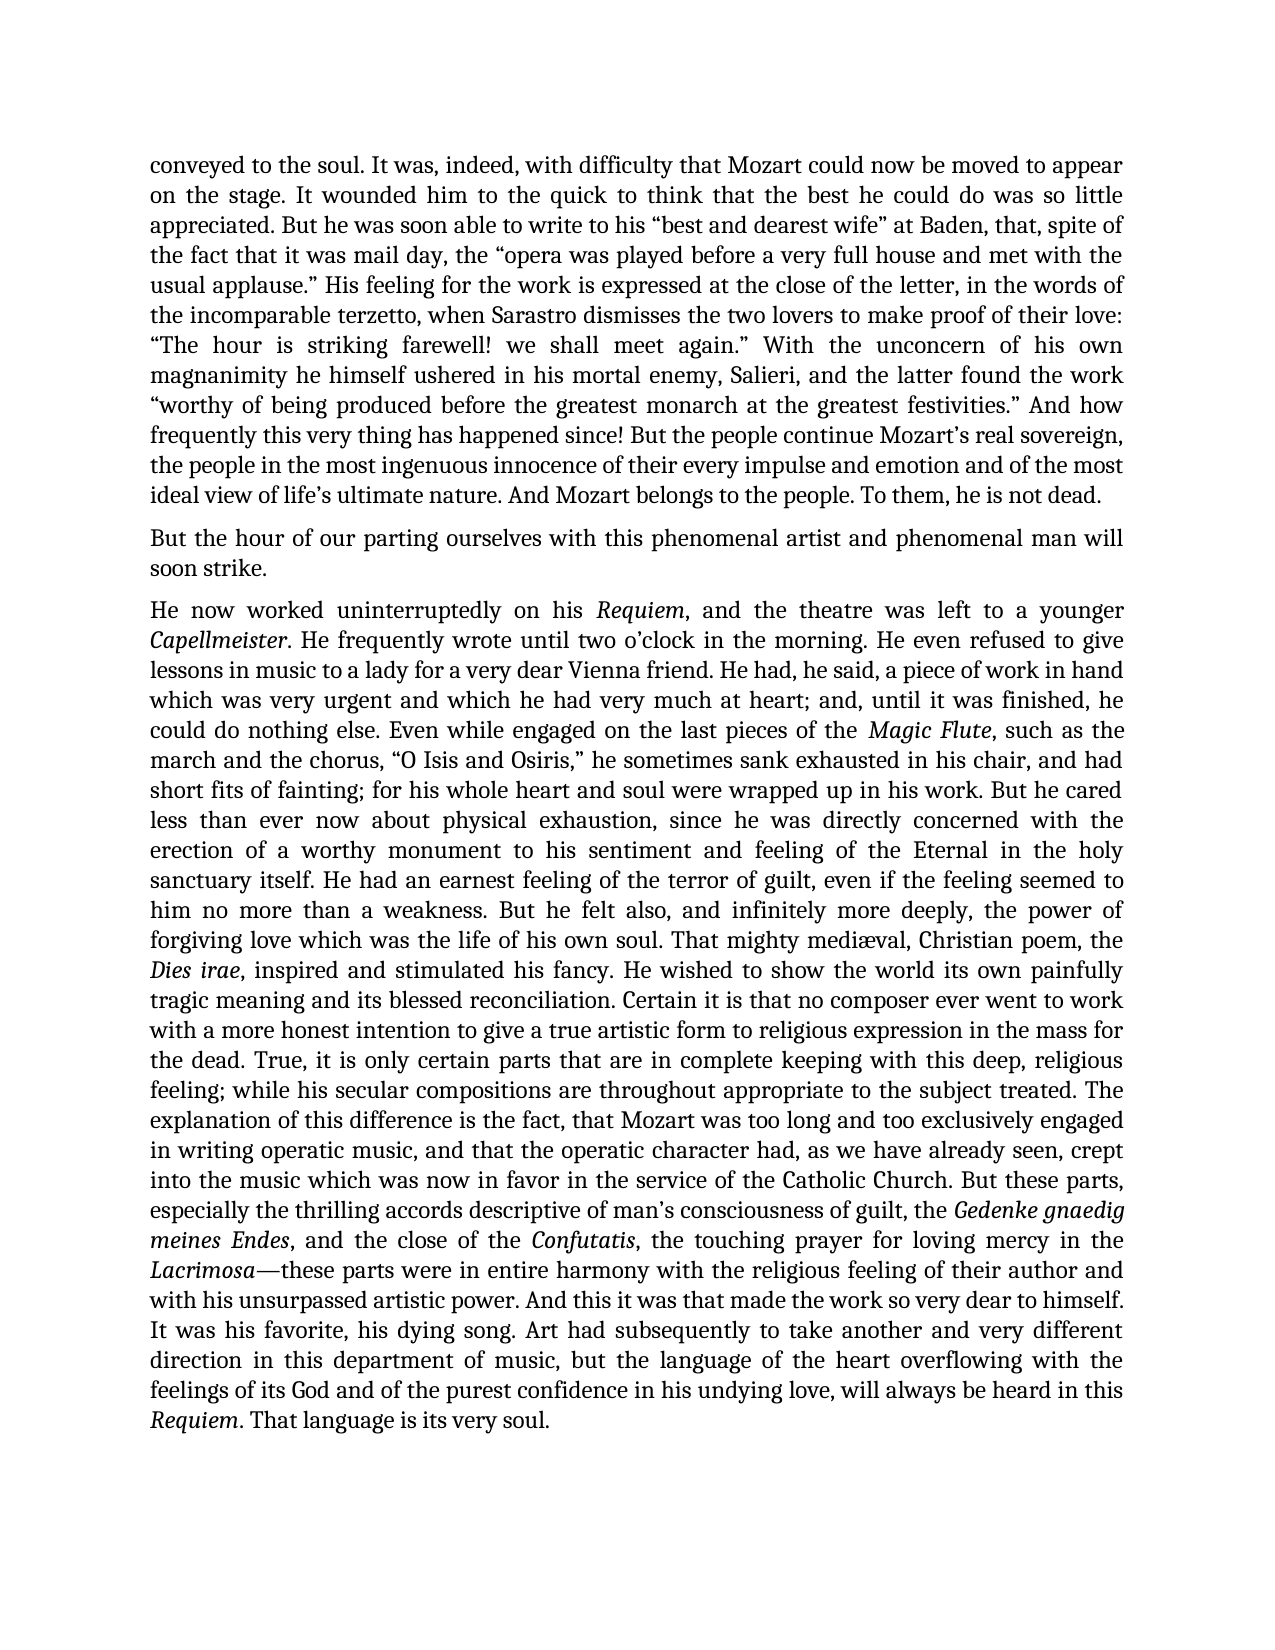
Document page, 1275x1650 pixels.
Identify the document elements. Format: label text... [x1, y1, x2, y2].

text He now worked uninterruptedly on his Requiem, and the theatre was left to a younger Capellmeister. He frequently wrote until two o’clock in the morning. He even refused to give lessons in music to a lady for a very dear Vienna friend. He had, he said, a piece of work in hand which was very urgent and which he had very much at heart; and, until it was finished, he could do nothing else. Even while engaged on the last pieces of the Magic Flute, such as the march and the chorus, “O Isis and Osiris,” he sometimes sank exhausted in his chair, and had short fits of fainting; for his whole heart and soul were wrapped up in his work. But he cared less than ever now about physical exhaustion, since he was directly concerned with the erection of a worthy monument to his sentiment and feeling of the Eternal in the holy sanctuary itself. He had an earnest feeling of the terror of guilt, even if the feeling seemed to him no more than a weakness. But he felt also, and infinitely more deeply, the power of forgiving love which was the life of his own soul. That mighty mediæval, Christian poem, the Dies irae, inspired and stimulated his fancy. He wished to show the world its own painfully tragic meaning and its blessed reconciliation. Certain it is that no composer ever went to work with a more honest intention to give a true artistic form to religious expression in the mass for the dead. True, it is only certain parts that are in complete keeping with this deep, religious feeling; while his secular compositions are throughout appropriate to the subject treated. The explanation of this difference is the fact, that Mozart was too long and too exclusively engaged in writing operatic music, and that the operatic character had, as we have already seen, crept into the music which was now in favor in the service of the Catholic Church. But these parts, especially the thrilling accords descriptive of man’s consciousness of guilt, the Gedenke gnaedig meines Endes, and the close of the Confutatis, the touching prayer for loving mercy in the Lacrimosa—these parts were in entire harmony with the religious feeling of their author and with his unsurpassed artistic power. And this it was that made the work so very dear to himself. It was his favorite, his dying song. Art had subsequently to take another and very different direction in this department of music, but the language of the heart overflowing with the feelings of its God and of the purest confidence in his undying love, will always be heard in this Requiem. That language is its very soul. [150, 595, 1125, 1435]
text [150, 150, 1125, 510]
text But the hour of our parting ourselves with this phenomenal artist and phenomenal man will soon strike. [150, 522, 1125, 582]
